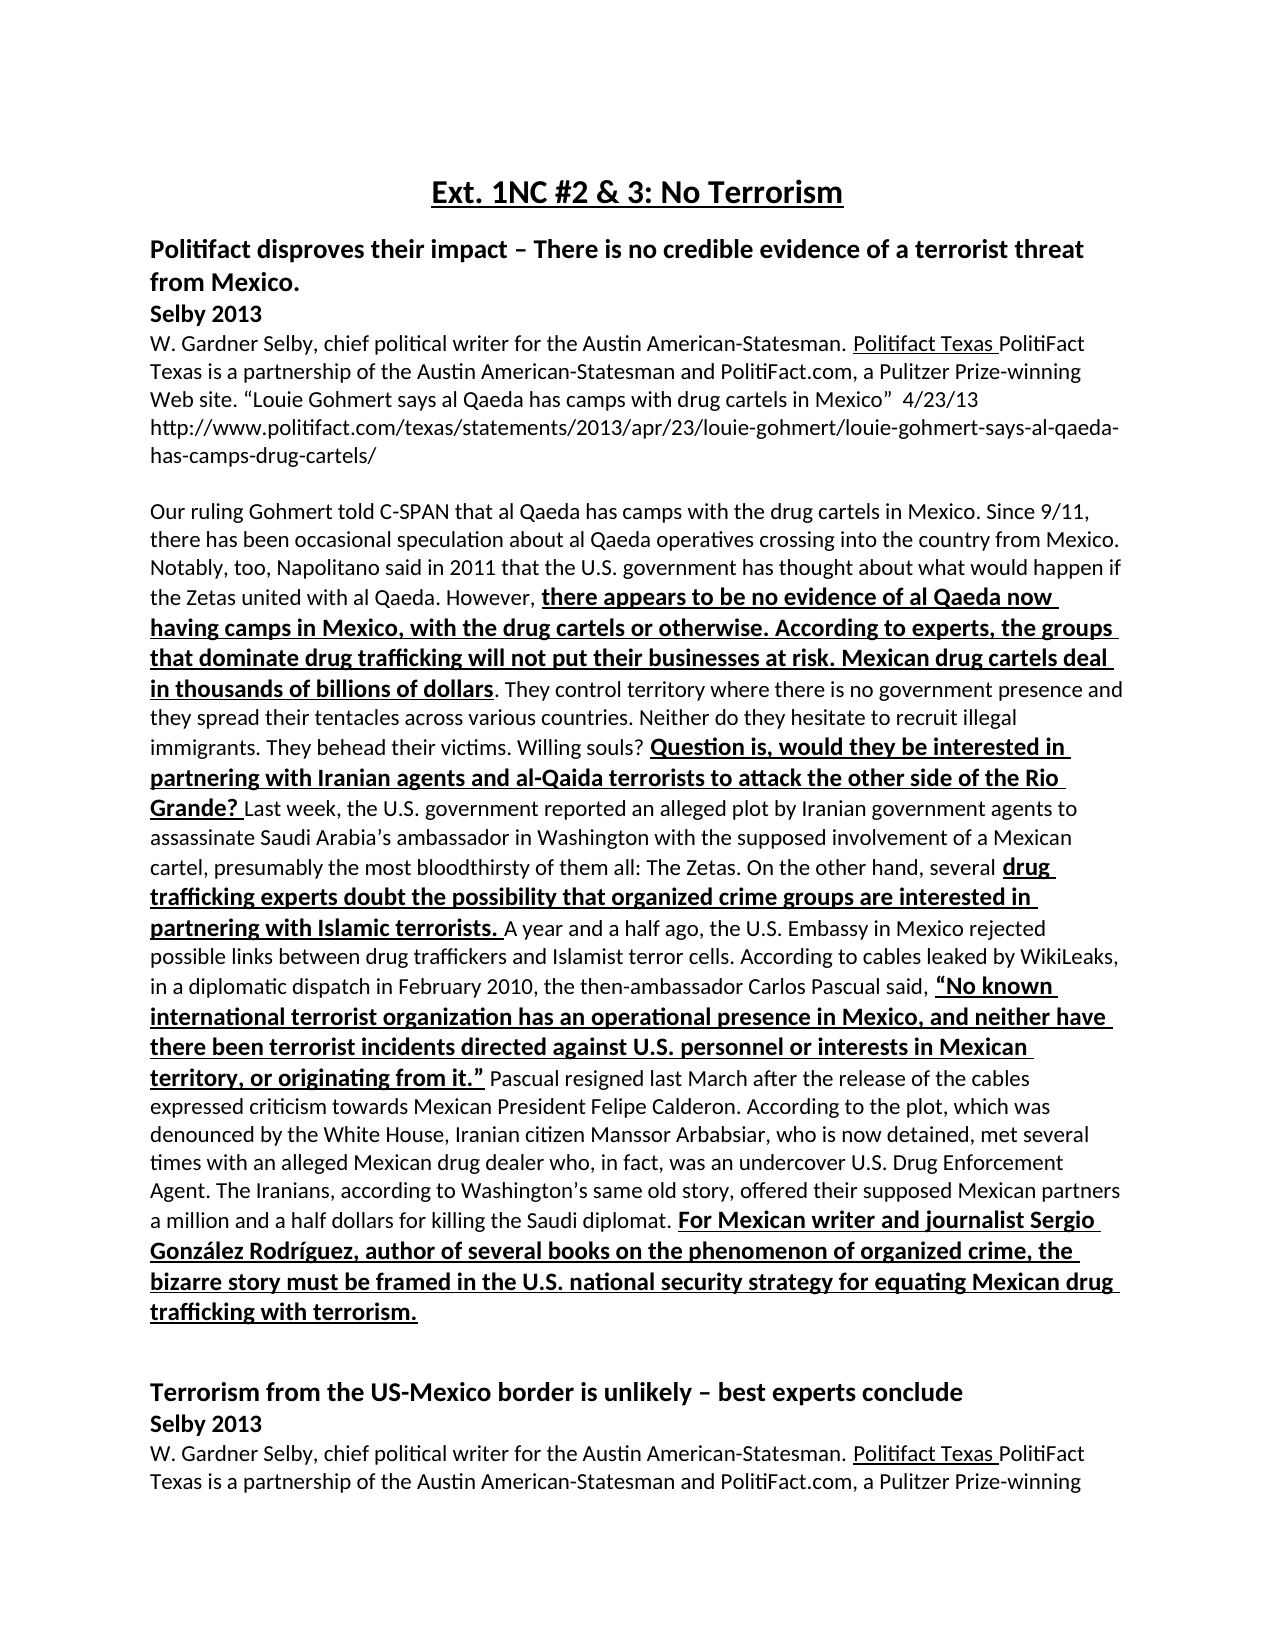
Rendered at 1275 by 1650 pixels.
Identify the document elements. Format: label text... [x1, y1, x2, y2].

text Our ruling Gohmert told C-SPAN that al Qaeda has camps with the drug cartels in Mexico. Since 9/11, there has been occasional speculation about al Qaeda operatives crossing into the country from Mexico. Notably, too, Napolitano said in 2011 that the U.S. government has thought about what would happen if the Zetas united with al Qaeda. However, there appears to be no evidence of al Qaeda now having camps in Mexico, with the drug cartels or otherwise. According to experts, the groups that dominate drug trafficking will not put their businesses at risk. Mexican drug cartels deal in thousands of billions of dollars. They control territory where there is no government presence and they spread their tentacles across various countries. Neither do they hesitate to recruit illegal immigrants. They behead their victims. Willing souls? Question is, would they be interested in partnering with Iranian agents and al-Qaida terrorists to attack the other side of the Rio Grande? Last week, the U.S. government reported an alleged plot by Iranian government agents to assassinate Saudi Arabia’s ambassador in Washington with the supposed involvement of a Mexican cartel, presumably the most bloodthirsty of them all: The Zetas. On the other hand, several drug trafficking experts doubt the possibility that organized crime groups are interested in partnering with Islamic terrorists. A year and a half ago, the U.S. Embassy in Mexico rejected possible links between drug traffickers and Islamist terror cells. According to cables leaked by WikiLeaks, in a diplomatic dispatch in February 2010, the then-ambassador Carlos Pascual said, “No known international terrorist organization has an operational presence in Mexico, and neither have there been terrorist incidents directed against U.S. personnel or interests in Mexican territory, or originating from it.” Pascual resigned last March after the release of the cables expressed criticism towards Mexican President Felipe Calderon. According to the plot, which was denounced by the White House, Iranian citizen Manssor Arbabsiar, who is now detained, met several times with an alleged Mexican drug dealer who, in fact, was an undercover U.S. Drug Enforcement Agent. The Iranians, according to Washington’s same old story, offered their supposed Mexican partners a million and a half dollars for killing the Saudi diplomat. For Mexican writer and journalist Sergio González Rodríguez, author of several books on the phenomenon of organized crime, the bizarre story must be framed in the U.S. national security strategy for equating Mexican drug trafficking with terrorism. [150, 497, 1125, 1327]
subtitle Politifact disproves their impact – There is no credible evidence of a terrorist threat from Mexico. [150, 232, 1125, 298]
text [150, 1408, 1125, 1495]
subtitle Ext. 1NC #2 & 3: No Terrorism [150, 171, 1125, 212]
subtitle Terrorism from the US-Mexico border is unlikely – best experts conclude [150, 1376, 1125, 1408]
